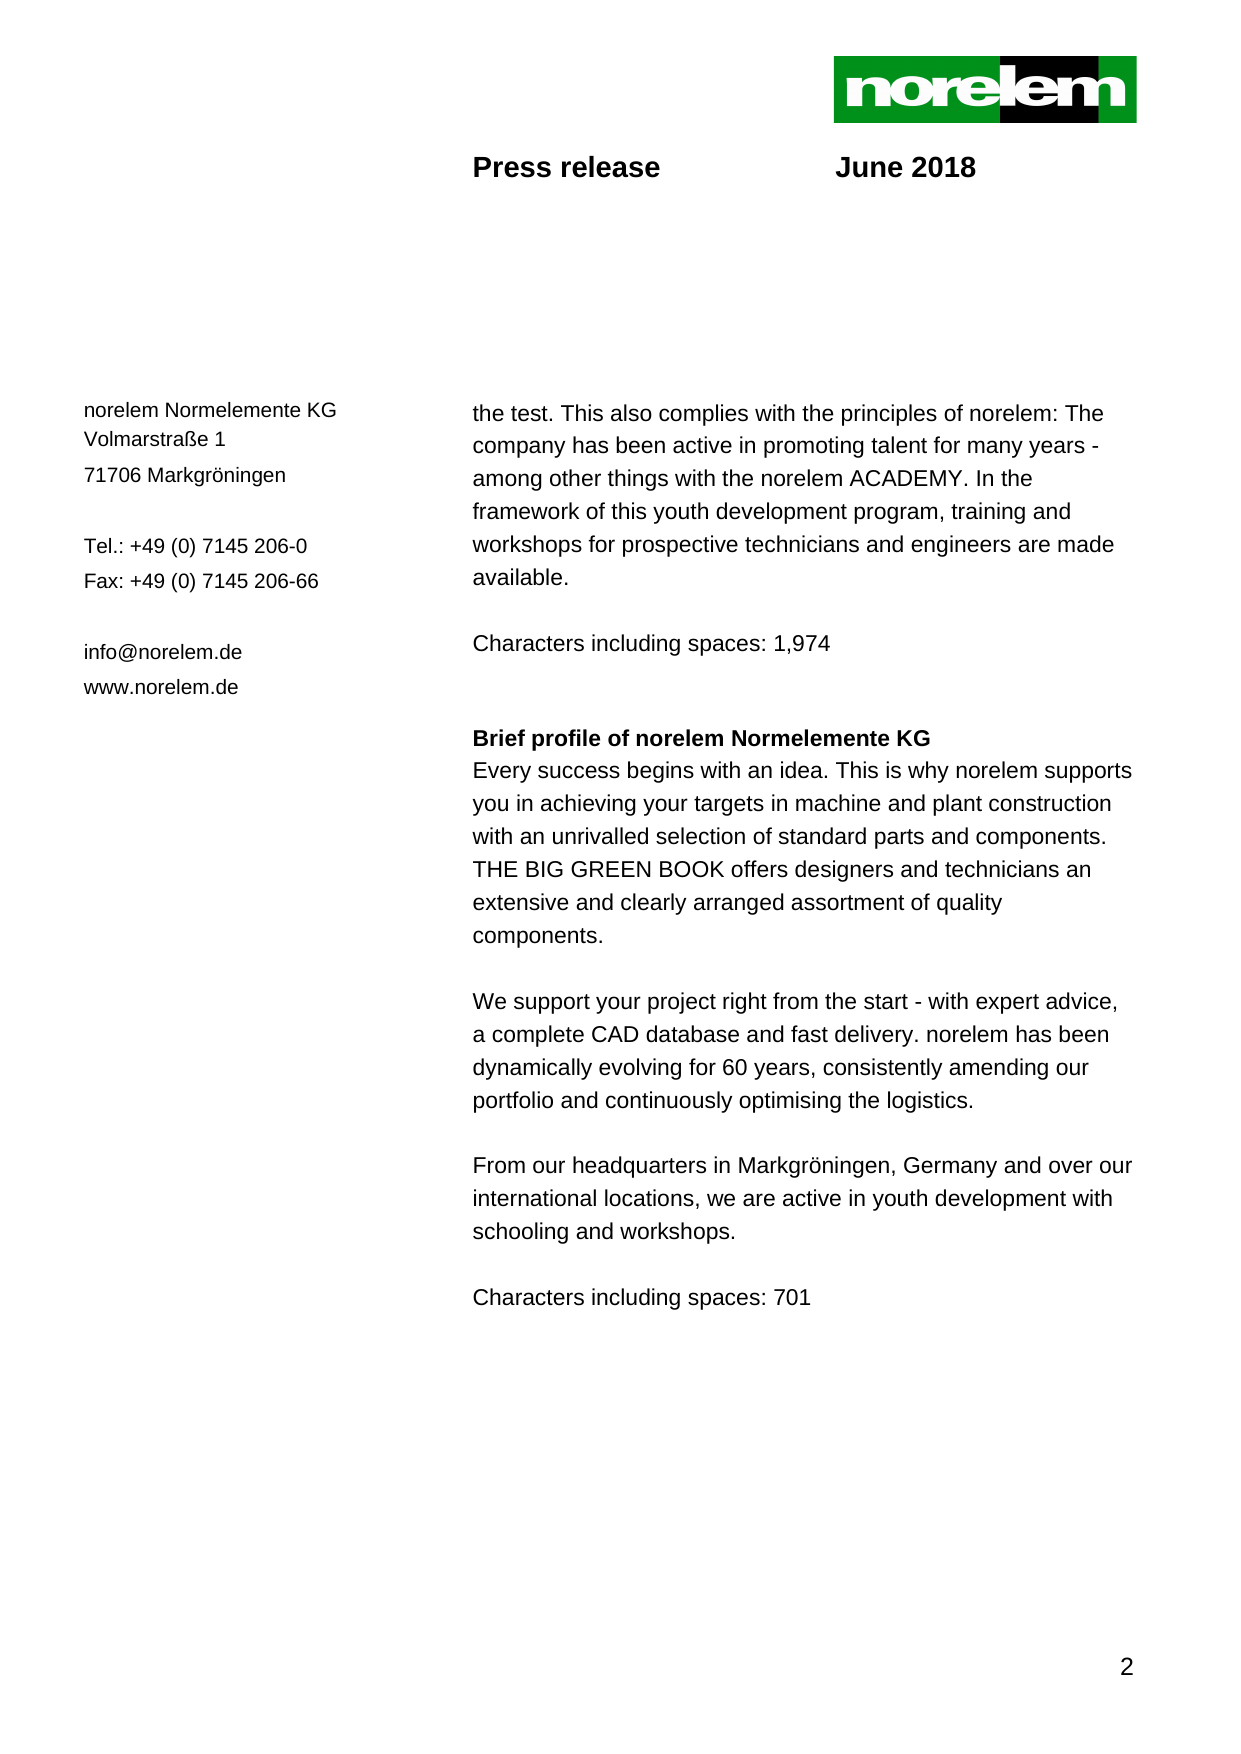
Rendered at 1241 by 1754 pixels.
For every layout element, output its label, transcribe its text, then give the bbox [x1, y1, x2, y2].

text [472, 399, 1134, 591]
text We support your project right from the start - with expert advice, a complete CAD database and fast delivery. norelem has been dynamically evolving for 60 years, consistently amending our portfolio and continuously optimising the logistics. [472, 988, 1134, 1113]
picture [833, 56, 1137, 123]
text Every success begins with an idea. This is why norelem supports you in achieving your targets in machine and plant construction with an unrivalled selection of standard parts and components. THE BIG GREEN BOOK offers designers and technicians an extensive and clearly arranged assortment of quality components. [472, 757, 1134, 948]
text Characters including spaces: 1,974 [472, 630, 1134, 656]
text Characters including spaces: 701 [472, 1284, 1134, 1311]
text From our headquarters in Markgröningen, Germany and over our international locations, we are active in youth development with schooling and workshops. [472, 1152, 1134, 1245]
subtitle Brief profile of norelem Normelemente KG [472, 724, 1134, 751]
